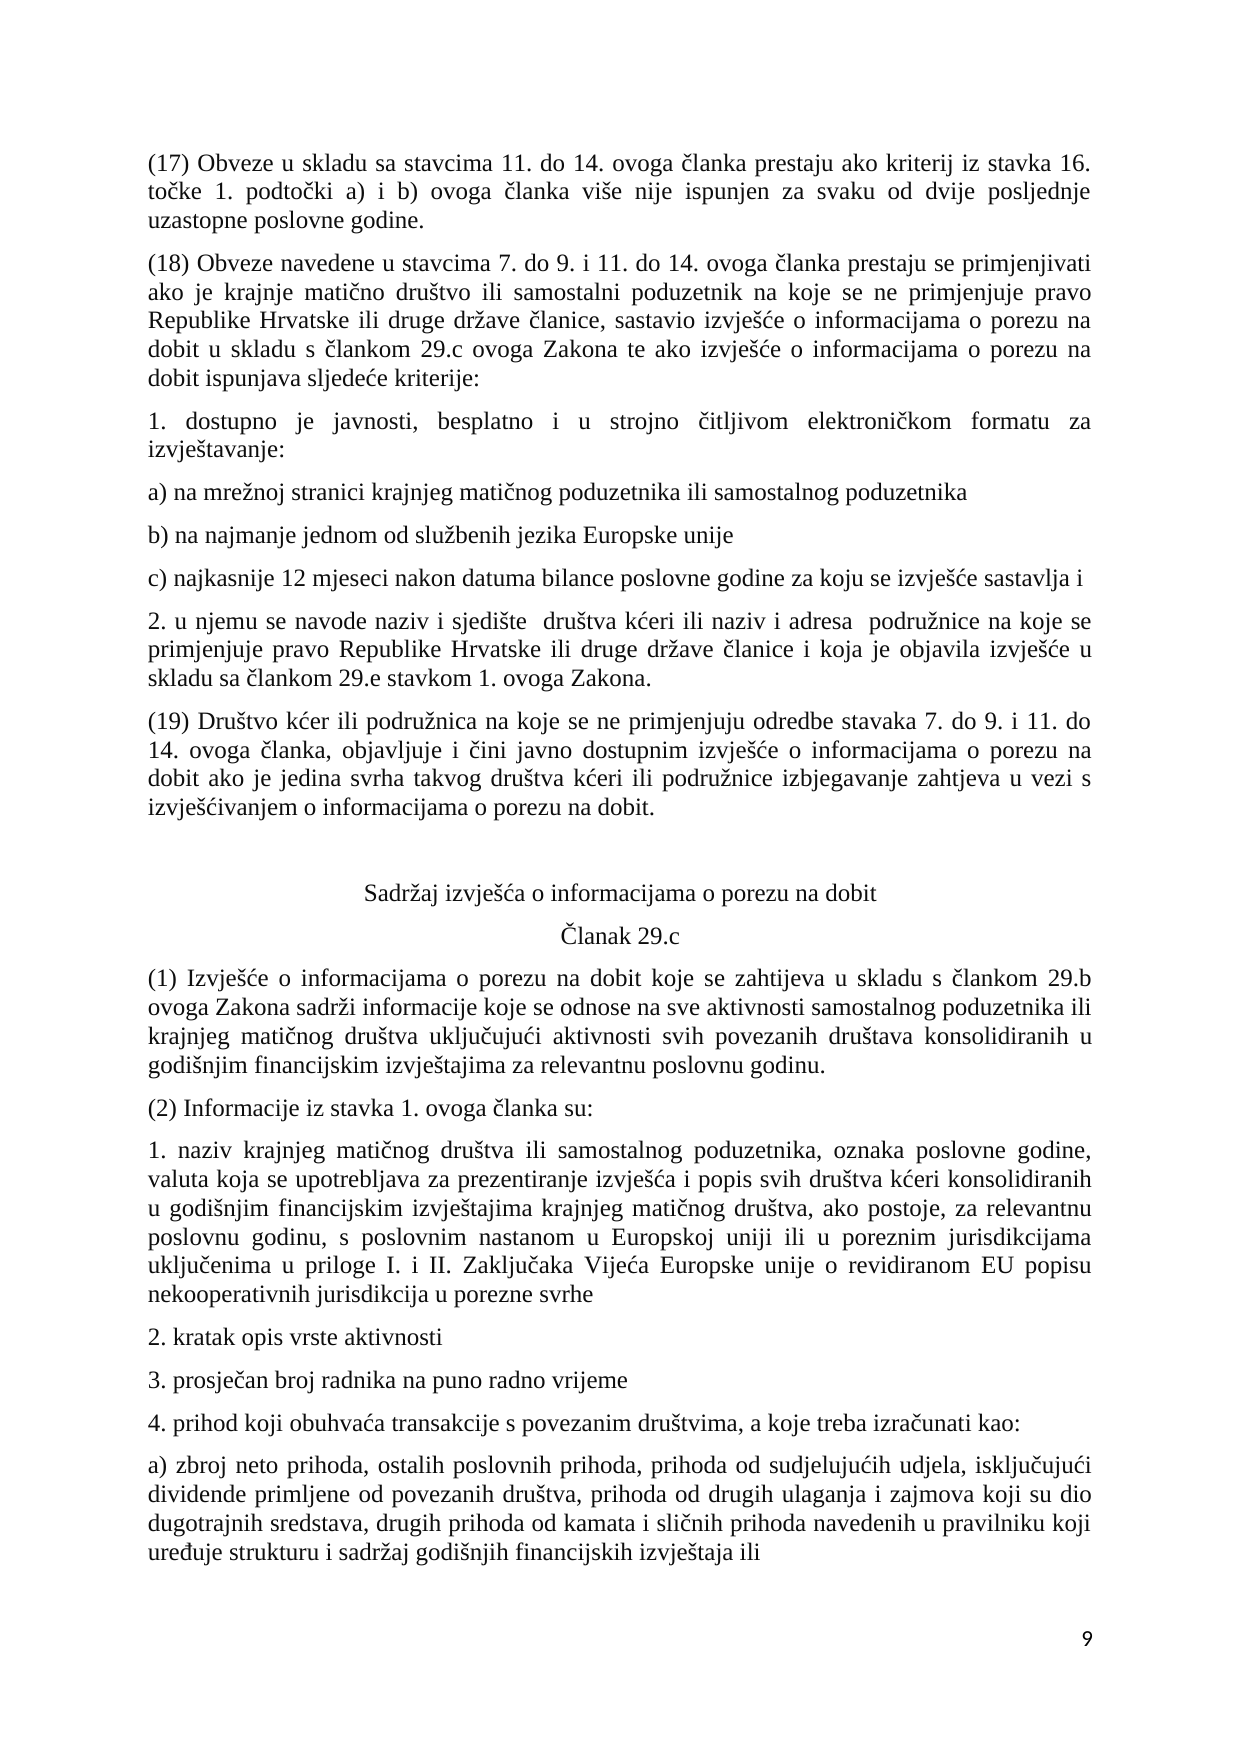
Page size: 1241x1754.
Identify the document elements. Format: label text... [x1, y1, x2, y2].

text 2. u njemu se navode naziv i sjedište društva kćeri ili naziv i adresa podružnice na koje se primjenjuje pravo Republike Hrvatske ili druge države članice i koja je objavila izvješće u skladu sa člankom 29.e stavkom 1. ovoga Zakona. [148, 606, 1093, 692]
text Članak 29.c [148, 921, 1093, 949]
text (17) Obveze u skladu sa stavcima 11. do 14. ovoga članka prestaju ako kriterij iz stavka 16. točke 1. podtočki a) i b) ovoga članka više nije ispunjen za svaku od dvije posljednje uzastopne poslovne godine. [148, 148, 1093, 234]
text (18) Obveze navedene u stavcima 7. do 9. i 11. do 14. ovoga članka prestaju se primjenjivati ako je krajnje matično društvo ili samostalni poduzetnik na koje se ne primjenjuje pravo Republike Hrvatske ili druge države članice, sastavio izvješće o informacijama o porezu na dobit u skladu s člankom 29.c ovoga Zakona te ako izvješće o informacijama o porezu na dobit ispunjava sljedeće kriterije: [148, 248, 1093, 392]
text (2) Informacije iz stavka 1. ovoga članka su: [148, 1093, 1093, 1121]
text 3. prosječan broj radnika na puno radno vrijeme [148, 1365, 1093, 1393]
text c) najkasnije 12 mjeseci nakon datuma bilance poslovne godine za koju se izvješće sastavlja i [148, 563, 1093, 592]
text 1. dostupno je javnosti, besplatno i u strojno čitljivom elektroničkom formatu za izvještavanje: [148, 406, 1093, 463]
text a) zbroj neto prihoda, ostalih poslovnih prihoda, prihoda od sudjelujućih udjela, isključujući dividende primljene od povezanih društva, prihoda od drugih ulaganja i zajmova koji su dio dugotrajnih sredstava, drugih prihoda od kamata i sličnih prihoda navedenih u pravilniku koji uređuje strukturu i sadržaj godišnjih financijskih izvještaja ili [148, 1450, 1093, 1565]
text Sadržaj izvješća o informacijama o porezu na dobit [148, 878, 1093, 907]
text b) na najmanje jednom od službenih jezika Europske unije [148, 520, 1093, 549]
text 1. naziv krajnjeg matičnog društva ili samostalnog poduzetnika, oznaka poslovne godine, valuta koja se upotrebljava za prezentiranje izvješća i popis svih društva kćeri konsolidiranih u godišnjim financijskim izvještajima krajnjeg matičnog društva, ako postoje, za relevantnu poslovnu godinu, s poslovnim nastanom u Europskoj uniji ili u poreznim jurisdikcijama uključenima u priloge I. i II. Zaključaka Vijeća Europske unije o revidiranom EU popisu nekooperativnih jurisdikcija u porezne svrhe [148, 1135, 1093, 1308]
text 2. kratak opis vrste aktivnosti [148, 1322, 1093, 1351]
text a) na mrežnoj stranici krajnjeg matičnog poduzetnika ili samostalnog poduzetnika [148, 477, 1093, 506]
text (19) Društvo kćer ili podružnica na koje se ne primjenjuju odredbe stavaka 7. do 9. i 11. do 14. ovoga članka, objavljuje i čini javno dostupnim izvješće o informacijama o porezu na dobit ako je jedina svrha takvog društva kćeri ili podružnice izbjegavanje zahtjeva u vezi s izvješćivanjem o informacijama o porezu na dobit. [148, 706, 1093, 821]
text 4. prihod koji obuhvaća transakcije s povezanim društvima, a koje treba izračunati kao: [148, 1408, 1093, 1436]
text (1) Izvješće o informacijama o porezu na dobit koje se zahtijeva u skladu s člankom 29.b ovoga Zakona sadrži informacije koje se odnose na sve aktivnosti samostalnog poduzetnika ili krajnjeg matičnog društva uključujući aktivnosti svih povezanih društava konsolidiranih u godišnjim financijskim izvještajima za relevantnu poslovnu godinu. [148, 963, 1093, 1078]
